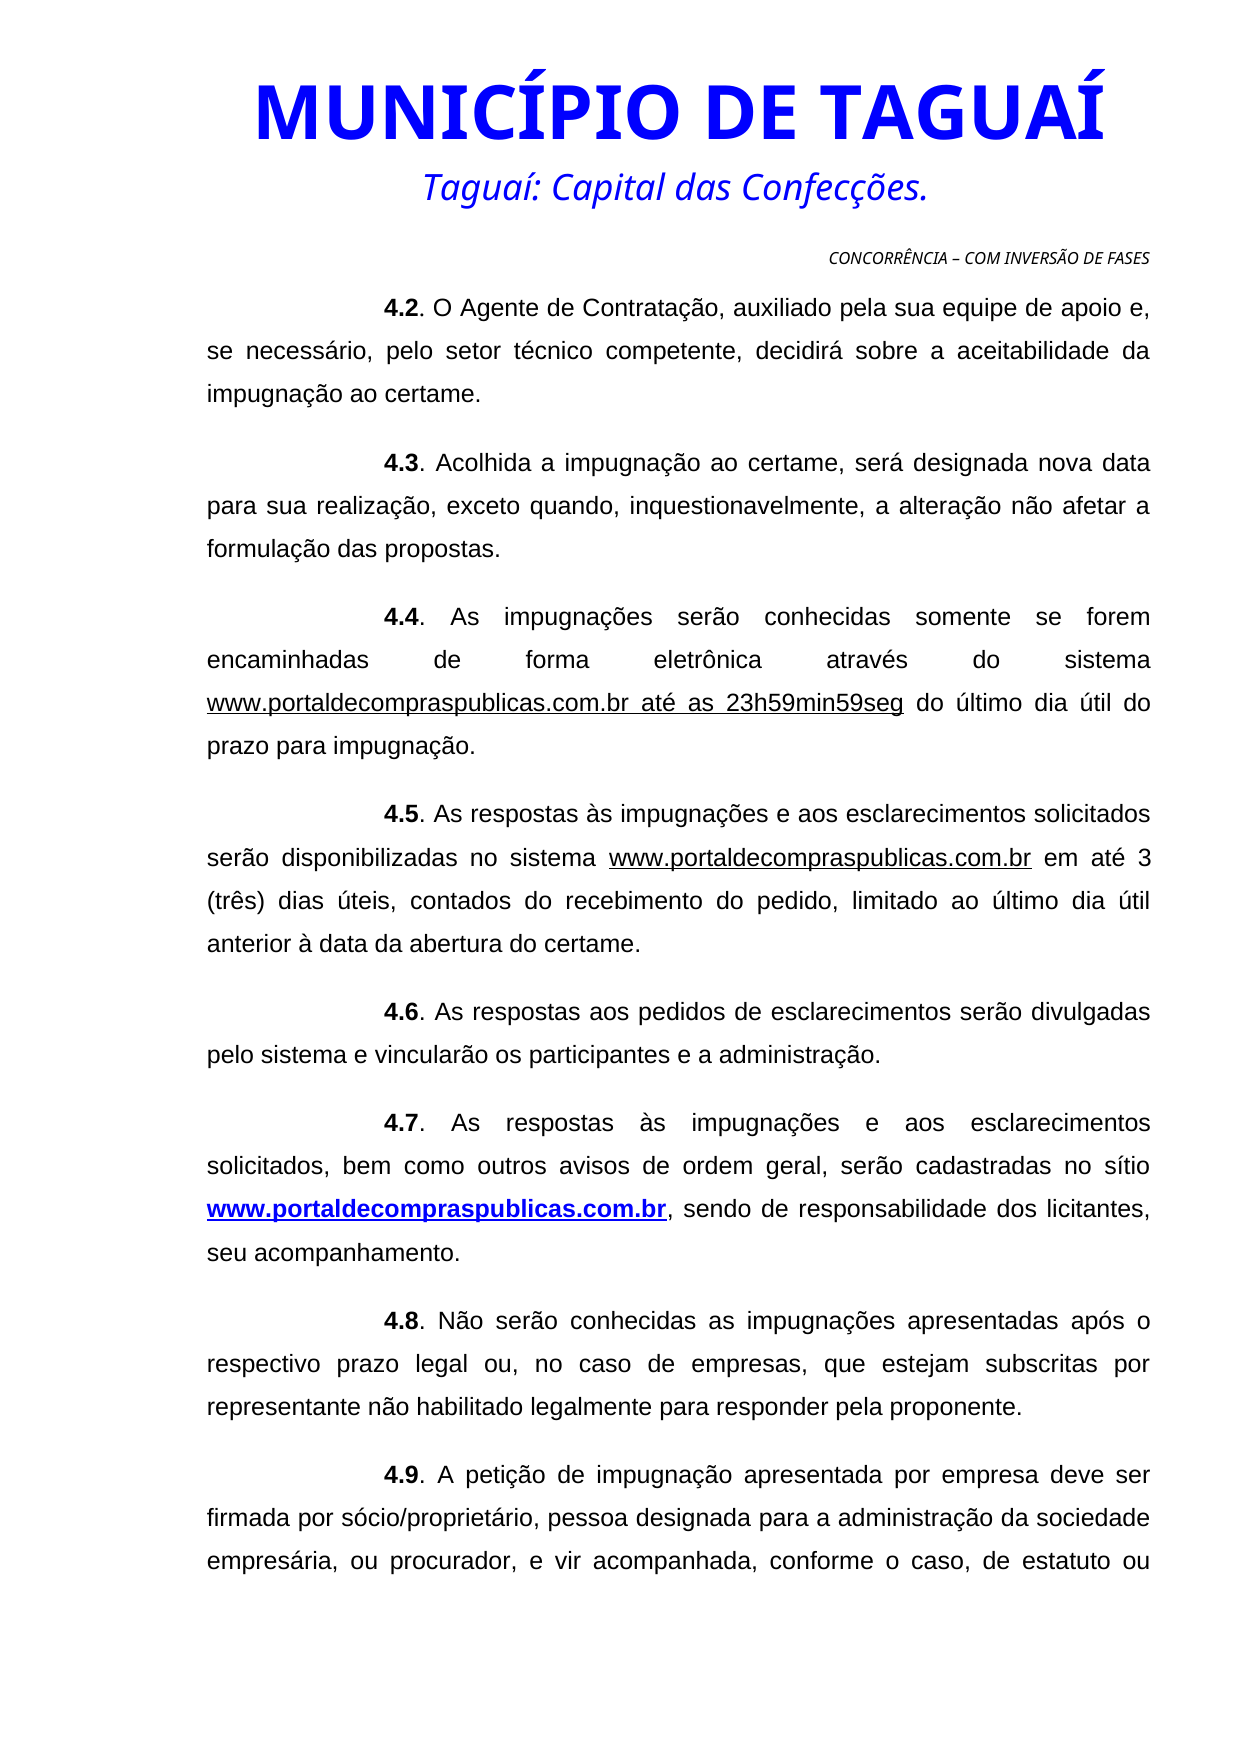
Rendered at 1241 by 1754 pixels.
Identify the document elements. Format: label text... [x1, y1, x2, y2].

text 4.5. As respostas às impugnações e aos esclarecimentos solicitados serão disponibilizadas no sistema www.portaldecompraspublicas.com.br em até 3 (três) dias úteis, contados do recebimento do pedido, limitado ao último dia útil anterior à data da abertura do certame. [207, 799, 1152, 957]
text 4.6. As respostas aos pedidos de esclarecimentos serão divulgadas pelo sistema e vincularão os participantes e a administração. [207, 997, 1152, 1069]
text 4.3. Acolhida a impugnação ao certame, será designada nova data para sua realização, exceto quando, inquestionavelmente, a alteração não afetar a formulação das propostas. [207, 447, 1152, 562]
text 4.4. As impugnações serão conhecidas somente se forem encaminhadas de forma eletrônica através do sistema www.portaldecompraspublicas.com.br até as 23h59min59seg do último dia útil do prazo para impugnação. [207, 602, 1152, 760]
text 4.7. As respostas às impugnações e aos esclarecimentos solicitados, bem como outros avisos de ordem geral, serão cadastradas no sítio www.portaldecompraspublicas.com.br, sendo de responsabilidade dos licitantes, seu acompanhamento. [207, 1108, 1152, 1266]
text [207, 1460, 1152, 1575]
text 4.8. Não serão conhecidas as impugnações apresentadas após o respectivo prazo legal ou, no caso de empresas, que estejam subscritas por representante não habilitado legalmente para responder pela proponente. [207, 1306, 1152, 1421]
text 4.2. O Agente de Contratação, auxiliado pela sua equipe de apoio e, se necessário, pelo setor técnico competente, decidirá sobre a aceitabilidade da impugnação ao certame. [207, 293, 1152, 408]
